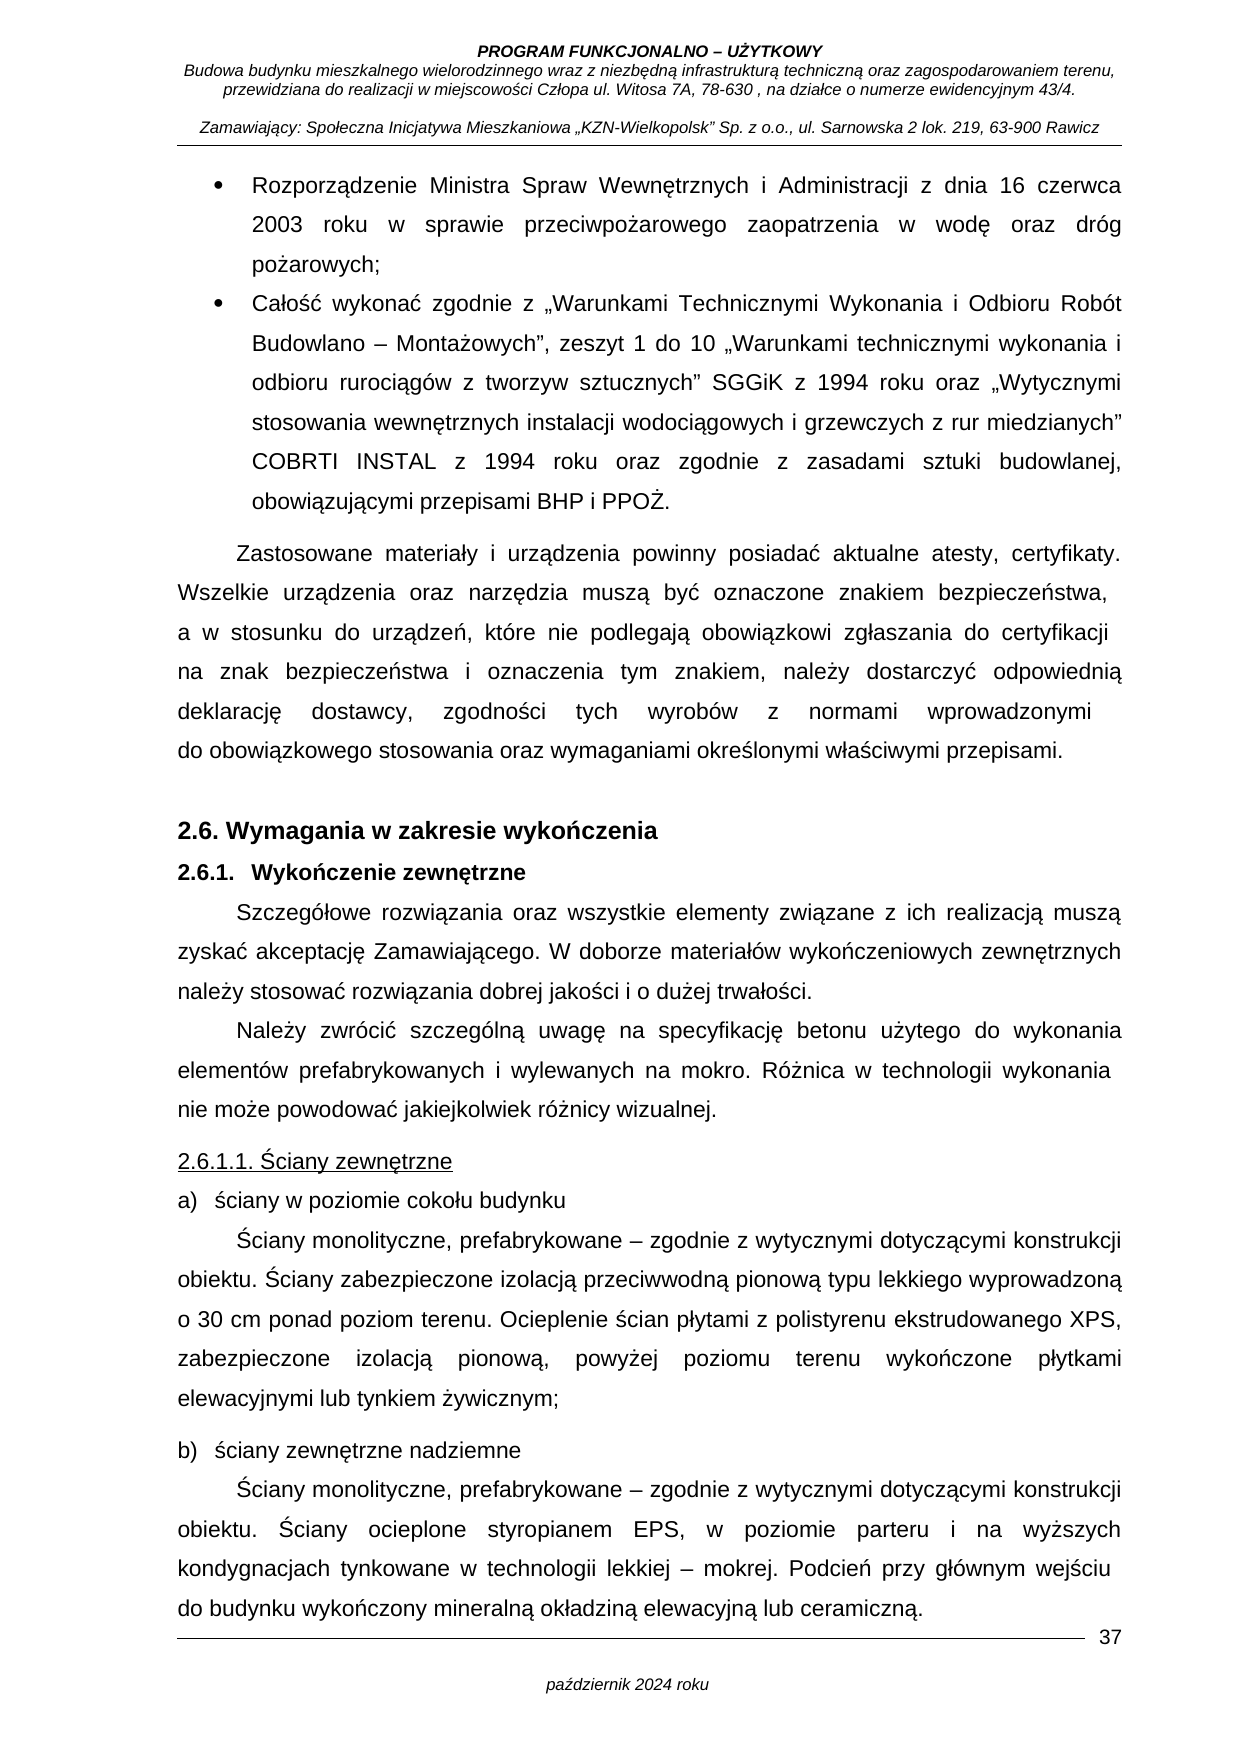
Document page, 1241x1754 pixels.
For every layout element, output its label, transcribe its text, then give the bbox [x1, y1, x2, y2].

list Rozporządzenie Ministra Spraw Wewnętrznych i Administracji z dnia 16 czerwca 2003 roku w sprawie przeciwpożarowego zaopatrzenia w wodę oraz dróg pożarowych; [214, 172, 1122, 277]
text Szczegółowe rozwiązania oraz wszystkie elementy związane z ich realizacją muszą zyskać akceptację Zamawiającego. W doborze materiałów wykończeniowych zewnętrznych należy stosować rozwiązania dobrej jakości i o dużej trwałości. [177, 899, 1122, 1004]
list Całość wykonać zgodnie z „Warunkami Technicznymi Wykonania i Odbioru Robót Budowlano – Montażowych”, zeszyt 1 do 10 „Warunkami technicznymi wykonania i odbioru rurociągów z tworzyw sztucznych” SGGiK z 1994 roku oraz „Wytycznymi stosowania wewnętrznych instalacji wodociągowych i grzewczych z rur miedzianych” COBRTI INSTAL z 1994 roku oraz zgodnie z zasadami sztuki budowlanej, obowiązującymi przepisami BHP i PPOŻ. [214, 290, 1122, 514]
text Należy zwrócić szczególną uwagę na specyfikację betonu użytego do wykonania elementów prefabrykowanych i wylewanych na mokro. Różnica w technologii wykonania nie może powodować jakiejkolwiek różnicy wizualnej. [177, 1017, 1122, 1122]
text Zastosowane materiały i urządzenia powinny posiadać aktualne atesty, certyfikaty. Wszelkie urządzenia oraz narzędzia muszą być oznaczone znakiem bezpieczeństwa, a w stosunku do urządzeń, które nie podlegają obowiązkowi zgłaszania do certyfikacji na znak bezpieczeństwa i oznaczenia tym znakiem, należy dostarczyć odpowiednią deklarację dostawcy, zgodności tych wyrobów z normami wprowadzonymi do obowiązkowego stosowania oraz wymaganiami określonymi właściwymi przepisami. [177, 540, 1122, 763]
subtitle 2.6. Wymagania w zakresie wykończenia [177, 816, 1122, 845]
text b) ściany zewnętrzne nadziemne [177, 1437, 1122, 1463]
text Ściany monolityczne, prefabrykowane – zgodnie z wytycznymi dotyczącymi konstrukcji obiektu. Ściany ocieplone styropianem EPS, w poziomie parteru i na wyższych kondygnacjach tynkowane w technologii lekkiej – mokrej. Podcień przy głównym wejściu do budynku wykończony mineralną okładziną elewacyjną lub ceramiczną. [177, 1476, 1122, 1621]
text 2.6.1. Wykończenie zewnętrzne [177, 859, 1122, 886]
text a) ściany w poziomie cokołu budynku [177, 1187, 1122, 1214]
text 2.6.1.1. Ściany zewnętrzne [177, 1148, 1122, 1174]
text Ściany monolityczne, prefabrykowane – zgodnie z wytycznymi dotyczącymi konstrukcji obiektu. Ściany zabezpieczone izolacją przeciwwodną pionową typu lekkiego wyprowadzoną o 30 cm ponad poziom terenu. Ocieplenie ścian płytami z polistyrenu ekstrudowanego XPS, zabezpieczone izolacją pionową, powyżej poziomu terenu wykończone płytkami elewacyjnymi lub tynkiem żywicznym; [177, 1227, 1122, 1411]
